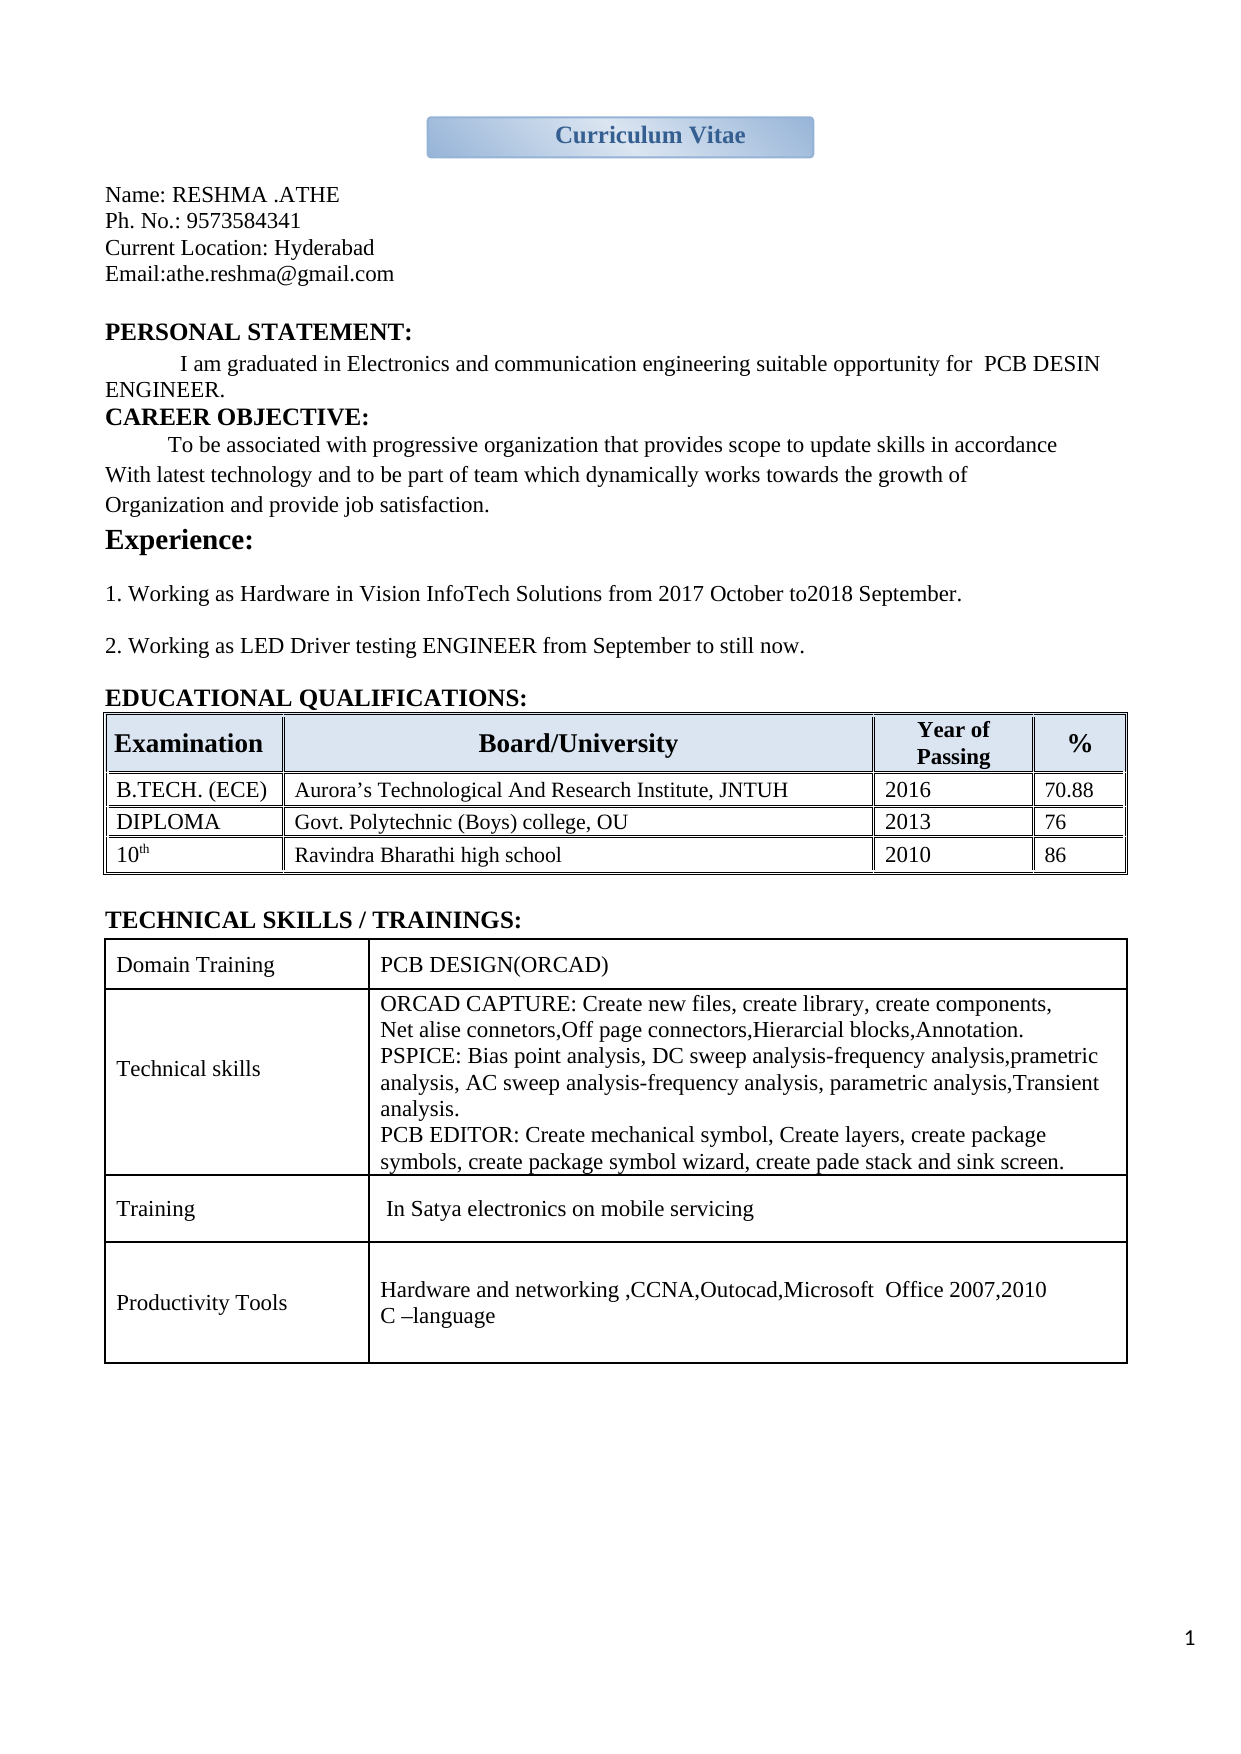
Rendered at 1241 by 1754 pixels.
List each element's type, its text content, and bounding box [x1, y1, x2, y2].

text Ph. No.: 9573584341 [105, 207, 1195, 234]
table_cell Govt. Polytechnic (Boys) college, OU [285, 808, 872, 834]
table_cell 76 [1033, 805, 1127, 834]
table_cell Aurora’s Technological And Research Institute, JNTUH [285, 774, 872, 805]
table_cell 10th [107, 835, 283, 872]
text 2. Working as LED Driver testing ENGINEER from September to still now. [105, 632, 1195, 658]
table_header Year of Passing [874, 715, 1033, 771]
table_cell 70.88 [1035, 771, 1125, 805]
table_cell 2016 [875, 774, 1032, 805]
text CAREER OBJECTIVE: [105, 402, 1195, 431]
table_cell Training [106, 1176, 368, 1241]
table_cell Technical skills [106, 990, 368, 1174]
table_cell Ravindra Bharathi high school [283, 835, 874, 872]
text With latest technology and to be part of team which dynamically works towards the growth of [105, 461, 1195, 488]
table_cell Hardware and networking ,CCNA,Outocad,Microsoft Office 2007,2010 C –language [370, 1243, 1126, 1362]
text 1. Working as Hardware in Vision InfoTech Solutions from 2017 October to2018 September. [105, 580, 1195, 607]
text Organization and provide job satisfaction. [105, 492, 1195, 518]
table_cell DIPLOMA [105, 805, 283, 834]
table_header % [1033, 715, 1125, 771]
table_header Domain Training [106, 940, 368, 988]
text To be associated with progressive organization that provides scope to update skills in accordance [105, 431, 1195, 457]
subtitle EDUCATIONAL QUALIFICATIONS: [105, 683, 1195, 712]
subtitle Curriculum Vitae [105, 120, 1195, 149]
table_cell Productivity Tools [106, 1243, 368, 1362]
text Experience: [105, 522, 1195, 555]
table_cell In Satya electronics on mobile servicing [370, 1176, 1126, 1241]
table_cell 2013 [875, 808, 1032, 834]
subtitle TECHNICAL SKILLS / TRAININGS: [105, 905, 1136, 934]
table_cell 86 [1033, 835, 1125, 872]
text Name: RESHMA .ATHE [105, 181, 1195, 207]
subtitle PERSONAL STATEMENT: [105, 317, 1195, 345]
text I am graduated in Electronics and communication engineering suitable opportunity for PCB DESIN ENGINEER. [105, 350, 1195, 402]
table_cell ORCAD CAPTURE: Create new files, create library, create components, Net alise connetors,Off page connectors,Hierarcial blocks,Annotation. PSPICE: Bias point analysis, DC sweep analysis-frequency analysis,prametric analysis, AC sweep analysis-frequency analysis, parametric analysis,Transient analysis. PCB EDITOR: Create mechanical symbol, Create layers, create package symbols, create package symbol wizard, create pade stack and sink screen. [370, 990, 1126, 1174]
table_cell 2010 [874, 838, 1033, 872]
table_cell B.TECH. (ECE) [107, 771, 282, 805]
text Email:athe.reshma@gmail.com [105, 260, 1195, 286]
table_header PCB DESIGN(ORCAD) [370, 940, 1126, 988]
table_header Board/University [283, 713, 874, 771]
text Current Location: Hyderabad [105, 234, 1195, 260]
table_header Examination [107, 715, 283, 771]
